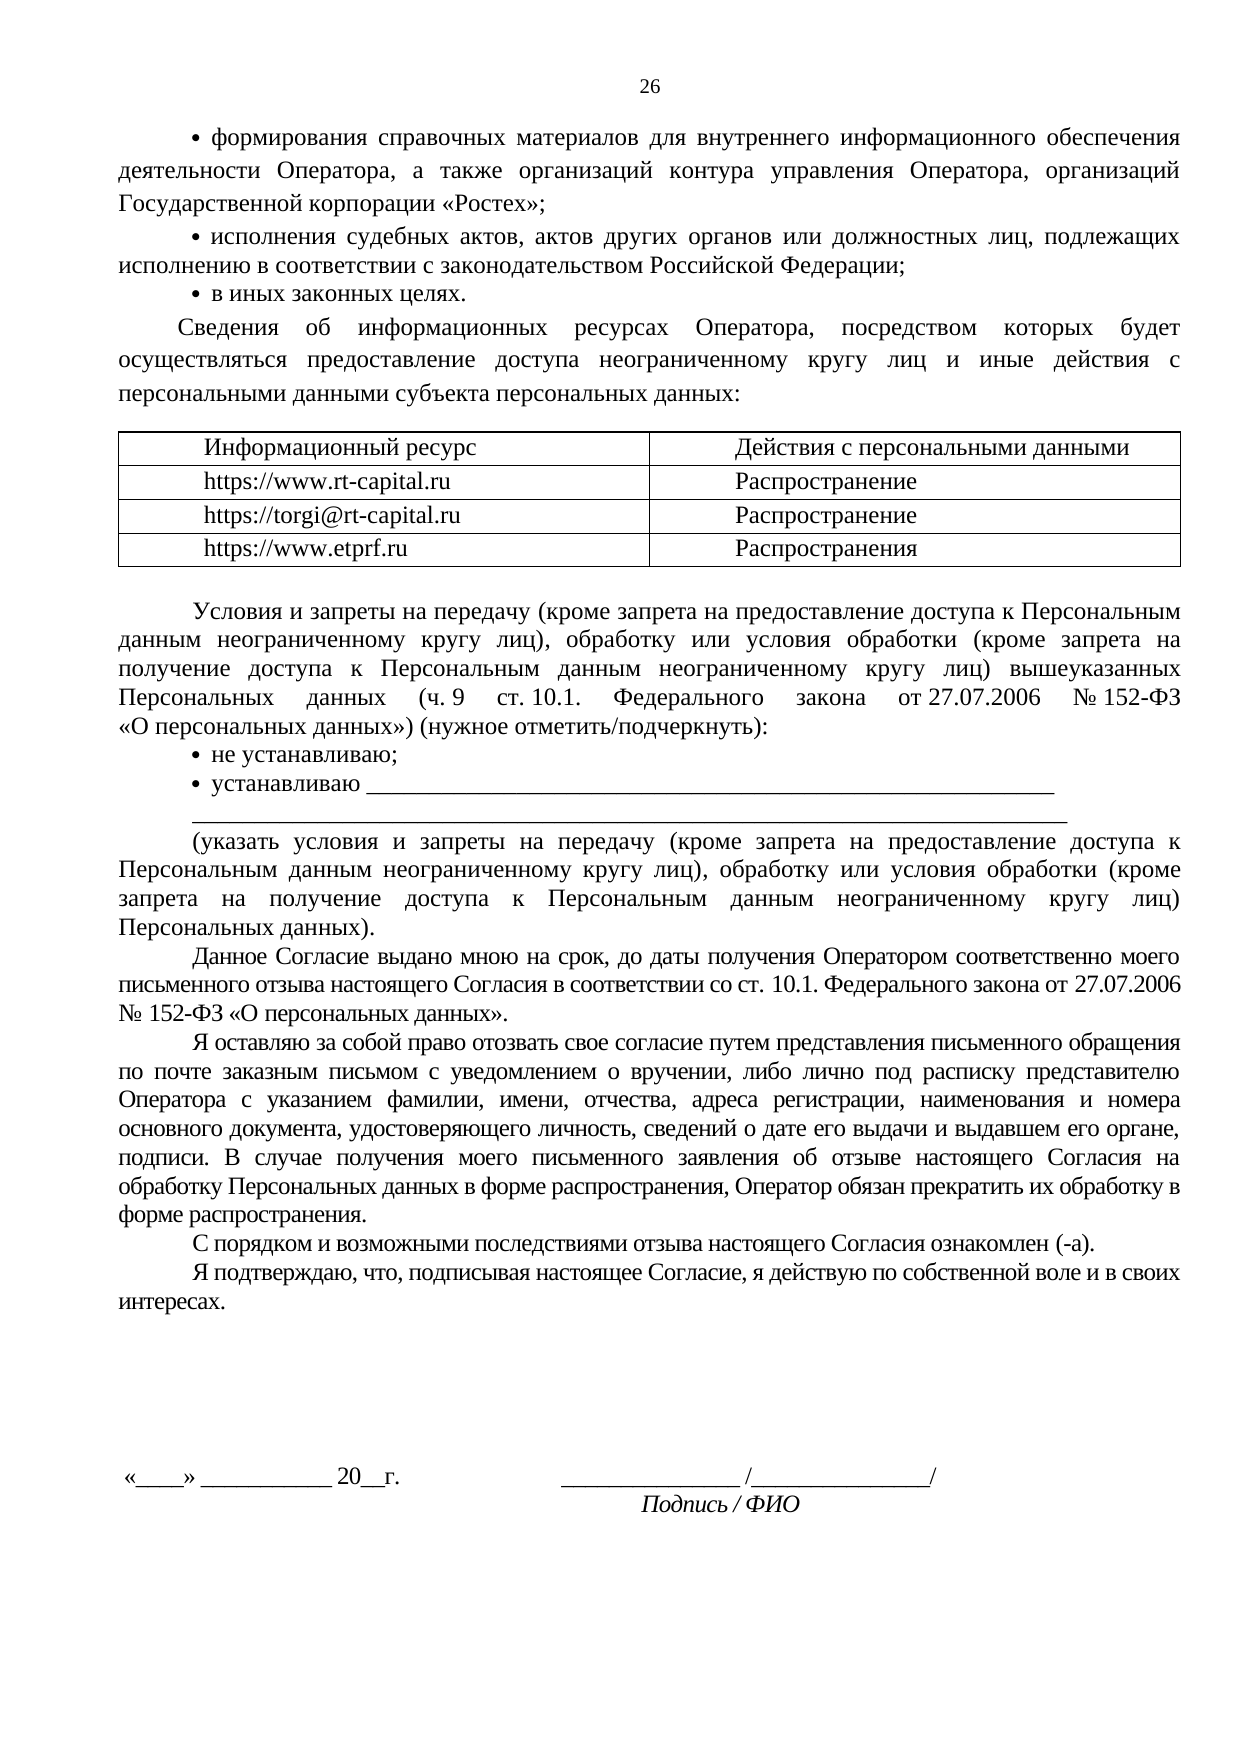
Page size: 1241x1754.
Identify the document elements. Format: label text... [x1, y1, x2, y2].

table_cell https://torgi@rt-capital.ru [119, 500, 649, 532]
list формирования справочных материалов для внутреннего информационного обеспечения деятельности Оператора, а также организаций контура управления Оператора, организаций Государственной корпорации «Ростех»; [118, 122, 1181, 217]
list не устанавливаю; [118, 739, 1181, 768]
table_header Информационный ресурс [119, 433, 649, 465]
list устанавливаю _______________________________________________________ [118, 768, 1181, 797]
table_cell Распространение [650, 466, 1180, 499]
table_cell https://www.rt-capital.ru [119, 466, 649, 499]
table_header Действия с персональными данными [650, 433, 1180, 465]
text С порядком и возможными последствиями отзыва настоящего Согласия ознакомлен (-а). [118, 1228, 1181, 1257]
text ______________________________________________________________________ [118, 797, 1181, 826]
text Я подтверждаю, что, подписывая настоящее Согласие, я действую по собственной воле и в своих интересах. [118, 1257, 1181, 1314]
text (указать условия и запреты на передачу (кроме запрета на предоставление доступа к Персональным данным неограниченному кругу лиц), обработку или условия обработки (кроме запрета на получение доступа к Персональным данным неограниченному кругу лиц) Персональных данных). [118, 826, 1181, 941]
table_cell Распространения [650, 534, 1180, 566]
text Условия и запреты на передачу (кроме запрета на предоставление доступа к Персональным данным неограниченному кругу лиц), обработку или условия обработки (кроме запрета на получение доступа к Персональным данным неограниченному кругу лиц) вышеуказанных Персональных данных (ч. 9 ст. 10.1. Федерального закона от 27.07.2006 № 152-ФЗ «О персональных данных») (нужное отметить/подчеркнуть): [118, 596, 1181, 739]
list в иных законных целях. [118, 278, 1181, 307]
list Сведения об информационных ресурсах Оператора, посредством которых будет осуществляться предоставление доступа неограниченному кругу лиц и иные действия с персональными данными субъекта персональных данных: [118, 312, 1181, 406]
text «____» ___________ 20__г. _______________ /_______________/ [118, 1461, 1181, 1489]
text Подпись / ФИО [118, 1489, 1181, 1518]
table_cell Распространение [650, 500, 1180, 532]
text Данное Согласие выдано мною на срок, до даты получения Оператором соответственно моего письменного отзыва настоящего Согласия в соответствии со ст. 10.1. Федерального закона от 27.07.2006 № 152-ФЗ «О персональных данных». [118, 941, 1181, 1027]
text Я оставляю за собой право отозвать свое согласие путем представления письменного обращения по почте заказным письмом с уведомлением о вручении, либо лично под расписку представителю Оператора с указанием фамилии, имени, отчества, адреса регистрации, наименования и номера основного документа, удостоверяющего личность, сведений о дате его выдачи и выдавшем его органе, подписи. В случае получения моего письменного заявления об отзыве настоящего Согласия на обработку Персональных данных в форме распространения, Оператор обязан прекратить их обработку в форме распространения. [118, 1027, 1181, 1228]
list исполнения судебных актов, актов других органов или должностных лиц, подлежащих исполнению в соответствии с законодательством Российской Федерации; [118, 221, 1181, 278]
table_cell https://www.etprf.ru [119, 534, 649, 566]
